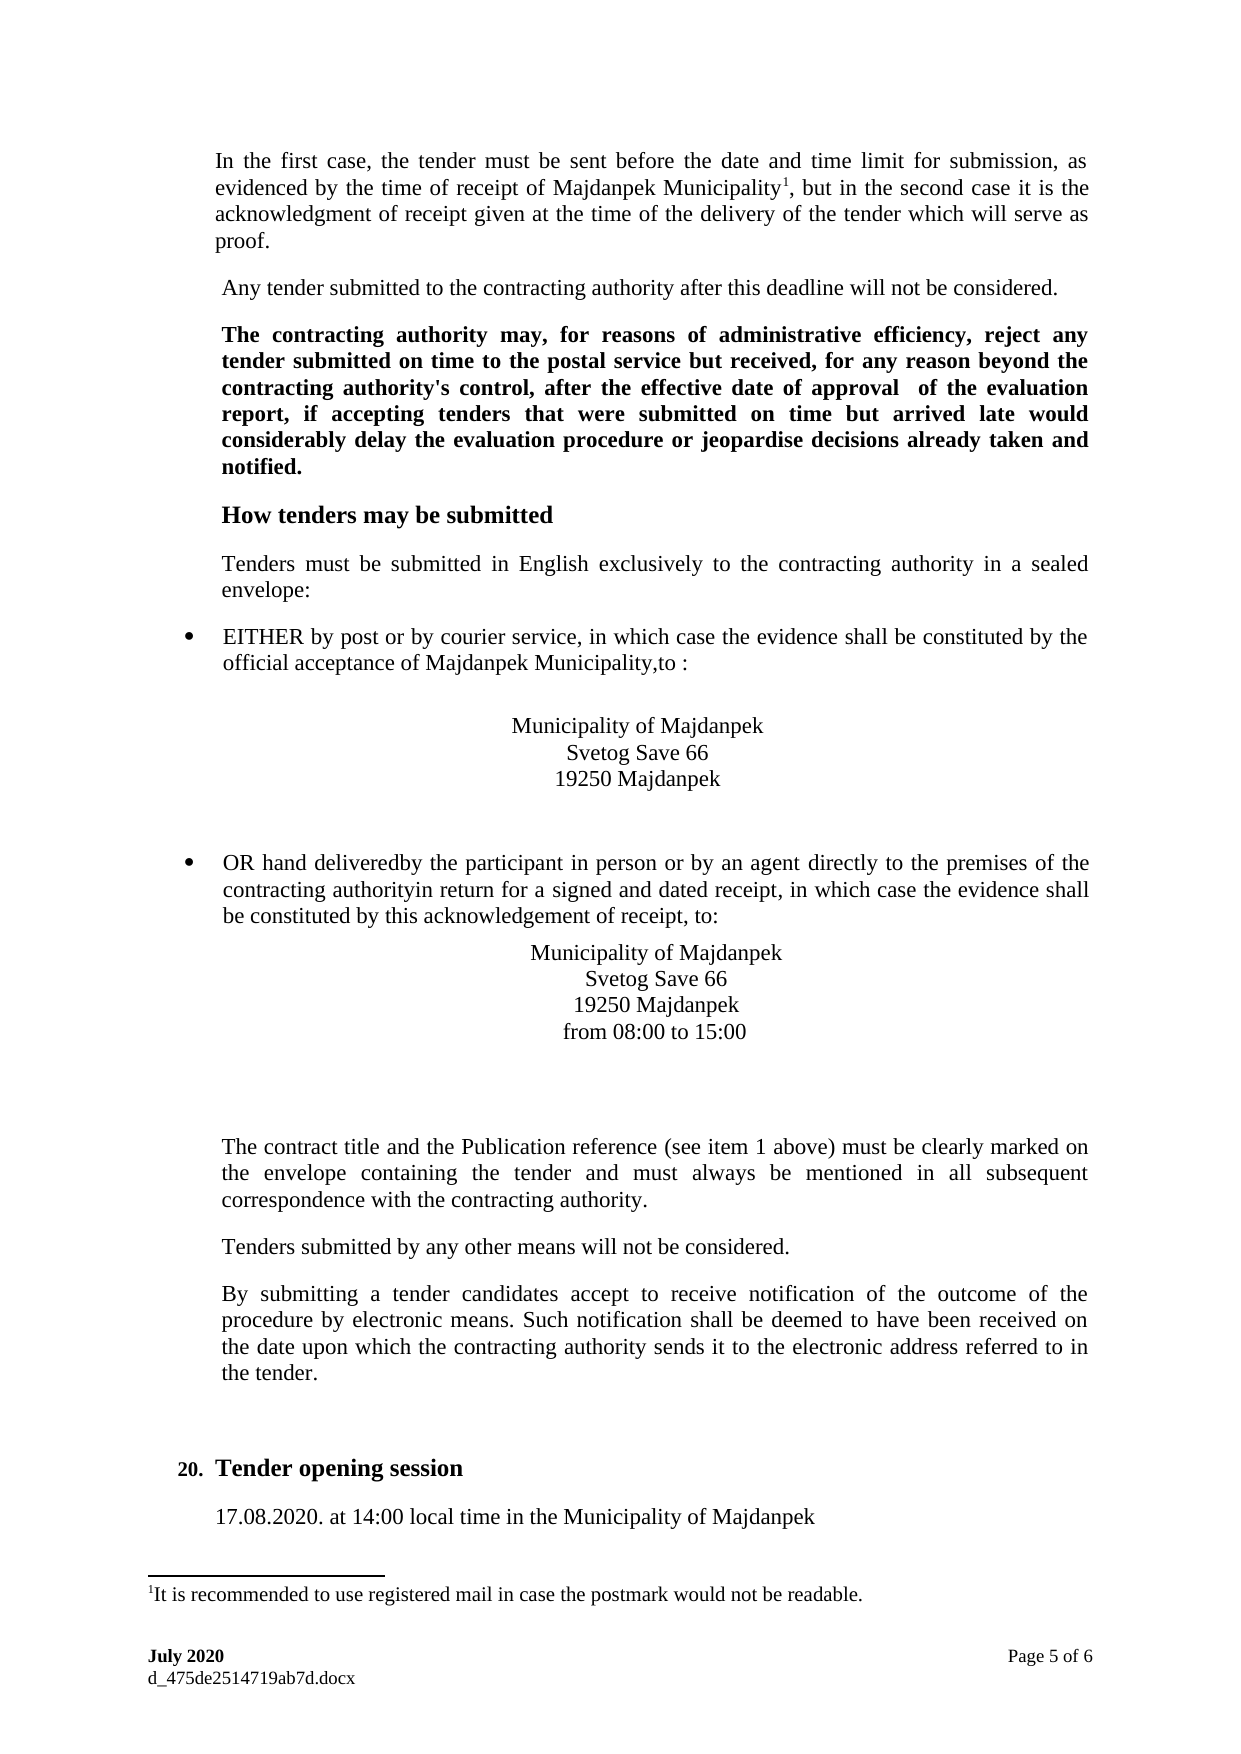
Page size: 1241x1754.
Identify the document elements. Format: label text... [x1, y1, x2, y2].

text Any tender submitted to the contracting authority after this deadline will not be considered. [221, 274, 1092, 300]
text 17.08.2020. at 14:00 local time in the Municipality of Majdanpek [215, 1503, 1092, 1529]
list OR hand deliveredby the participant in person or by an agent directly to the premises of the contracting authorityin return for a signed and dated receipt, in which case the evidence shall be constituted by this acknowledgement of receipt, to: [185, 849, 1090, 928]
list EITHER by post or by courier service, in which case the evidence shall be constituted by the official acceptance of Majdanpek Municipality,to : [185, 623, 1090, 676]
text The contracting authority may, for reasons of administrative efficiency, reject any tender submitted on time to the postal service but received, for any reason beyond the contracting authority's control, after the effective date of approval of the evaluation report, if accepting tenders that were submitted on time but arrived late would considerably delay the evaluation procedure or jeopardise decisions already taken and notified. [221, 321, 1090, 479]
text The contract title and the Publication reference (see item 1 above) must be clearly marked on the envelope containing the tender and must always be mentioned in all subsequent correspondence with the contracting authority. [221, 1133, 1090, 1212]
text 19250 Majdanpek [185, 765, 1089, 792]
text Municipality of Majdanpek [223, 939, 1089, 965]
text from 08:00 to 15:00 [185, 1018, 1089, 1073]
text 19250 Majdanpek [223, 991, 1089, 1018]
text How tenders may be submitted [185, 500, 1090, 529]
text Tenders must be submitted in English exclusively to the contracting authority in a sealed envelope: [221, 549, 1090, 602]
text By submitting a tender candidates accept to receive notification of the outcome of the procedure by electronic means. Such notification shall be deemed to have been received on the date upon which the contracting authority sends it to the electronic address referred to in the tender. [221, 1280, 1090, 1385]
text Svetog Save 66 [223, 965, 1089, 991]
text Tenders submitted by any other means will not be considered. [221, 1233, 1090, 1259]
text In the first case, the tender must be sent before the date and time limit for submission, as evidenced by the time of receipt of Majdanpek Municipality, but in the second case it is the acknowledgment of receipt given at the time of the delivery of the tender which will serve as proof. [215, 148, 1090, 253]
text Svetog Save 66 [185, 739, 1089, 765]
list Tender opening session [177, 1453, 1092, 1482]
text Municipality of Majdanpek [185, 713, 1089, 739]
